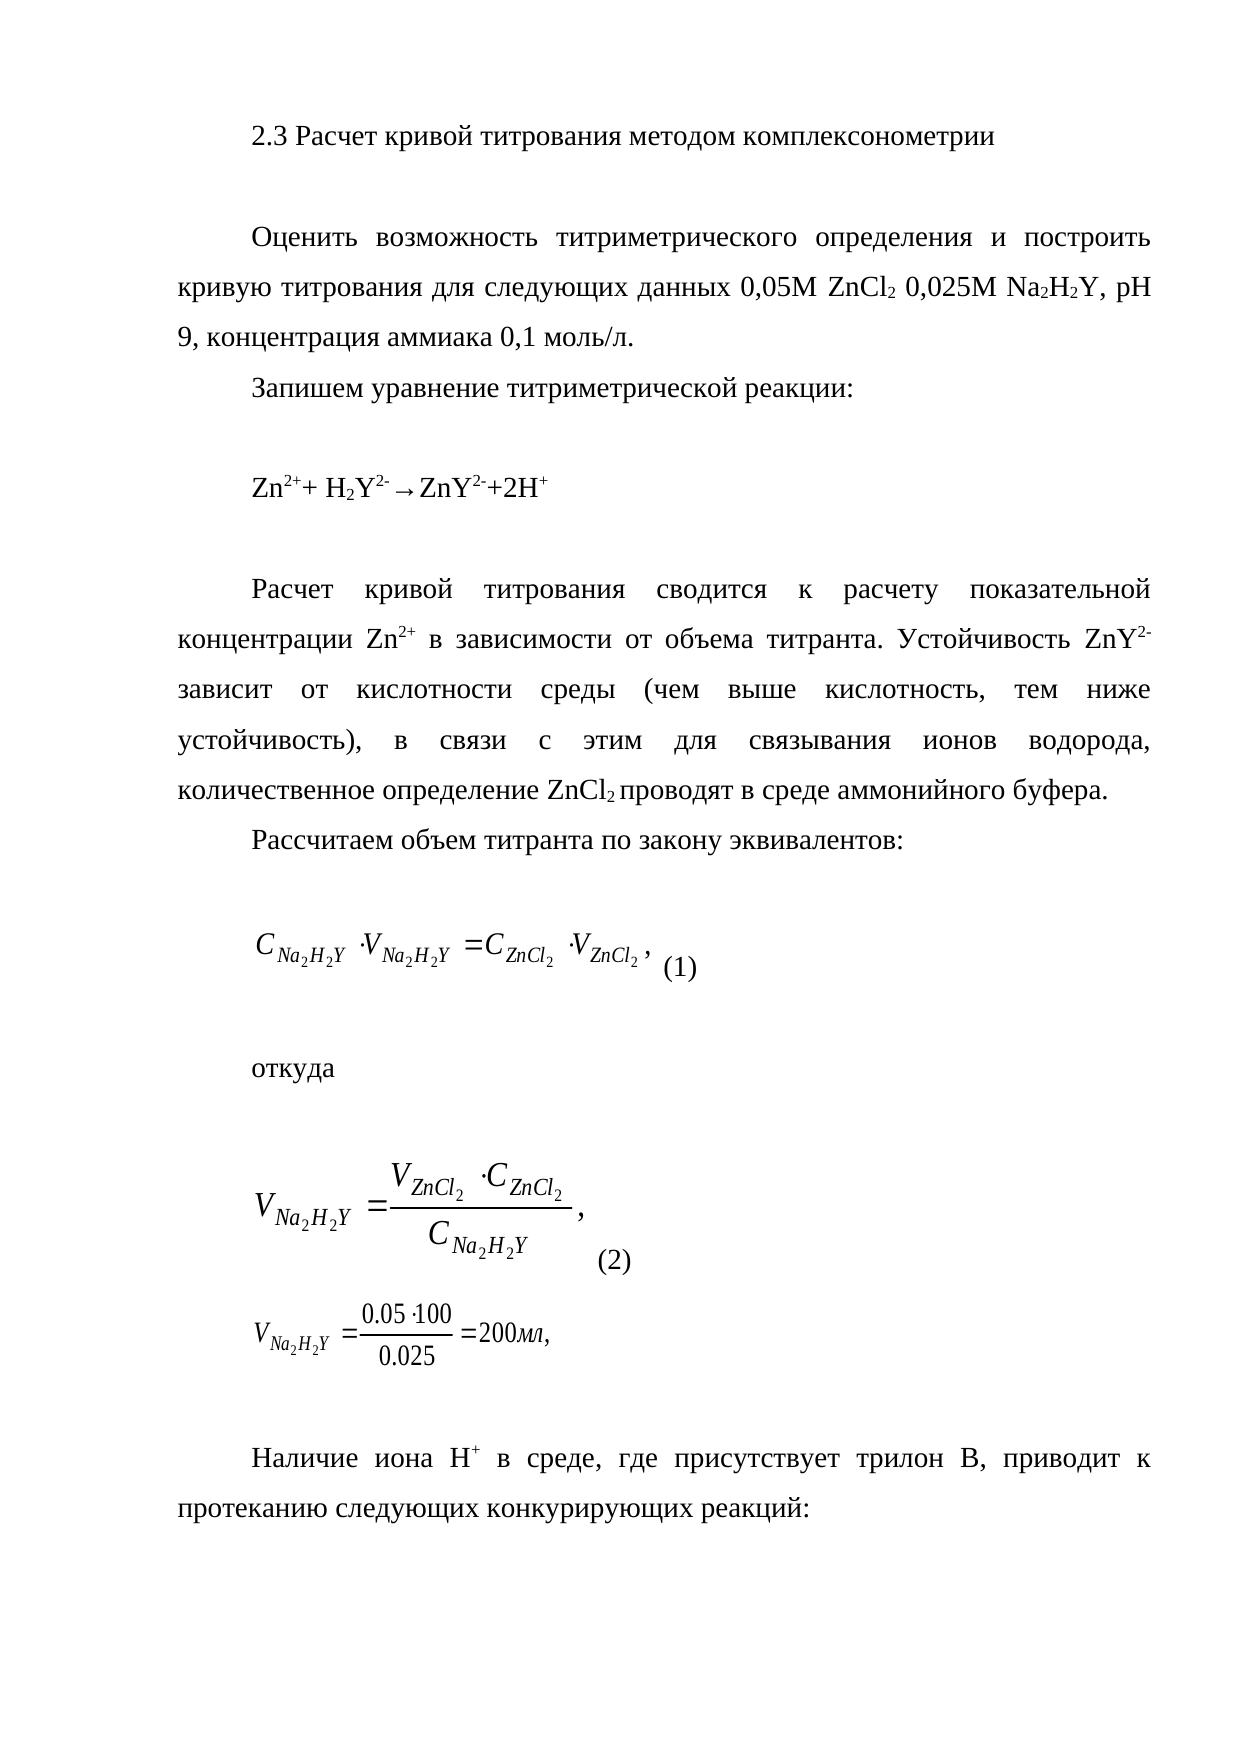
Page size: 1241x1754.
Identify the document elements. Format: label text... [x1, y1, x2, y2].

text (1) [177, 923, 1152, 983]
text Расчет кривой титрования сводится к расчету показательной концентрации Zn2+ в зависимости от объема титранта. Устойчивость ZnY2- зависит от кислотности среды (чем выше кислотность, тем ниже устойчивость), в связи с этим для связывания ионов водорода, количественное определение ZnCl2 проводят в среде аммонийного буфера. [177, 571, 1152, 806]
text Zn2++ H2Y2-→ZnY2-+2H+ [177, 470, 1152, 504]
text Наличие иона Н+ в среде, где присутствует трилон В, приводит к протеканию следующих конкурирующих реакций: [177, 1440, 1152, 1524]
text 2.3 Расчет кривой титрования методом комплексонометрии [177, 118, 1152, 152]
text Оценить возможность титриметрического определения и построить кривую титрования для следующих данных 0,05М ZnCl2 0,025M Na2H2Y, pH 9, концентрация аммиака 0,1 моль/л. [177, 219, 1152, 353]
text (2) [177, 1150, 1152, 1275]
text Рассчитаем объем титранта по закону эквивалентов: [177, 822, 1152, 856]
text Запишем уравнение титриметрической реакции: [177, 370, 1152, 403]
text откуда [177, 1050, 1152, 1083]
